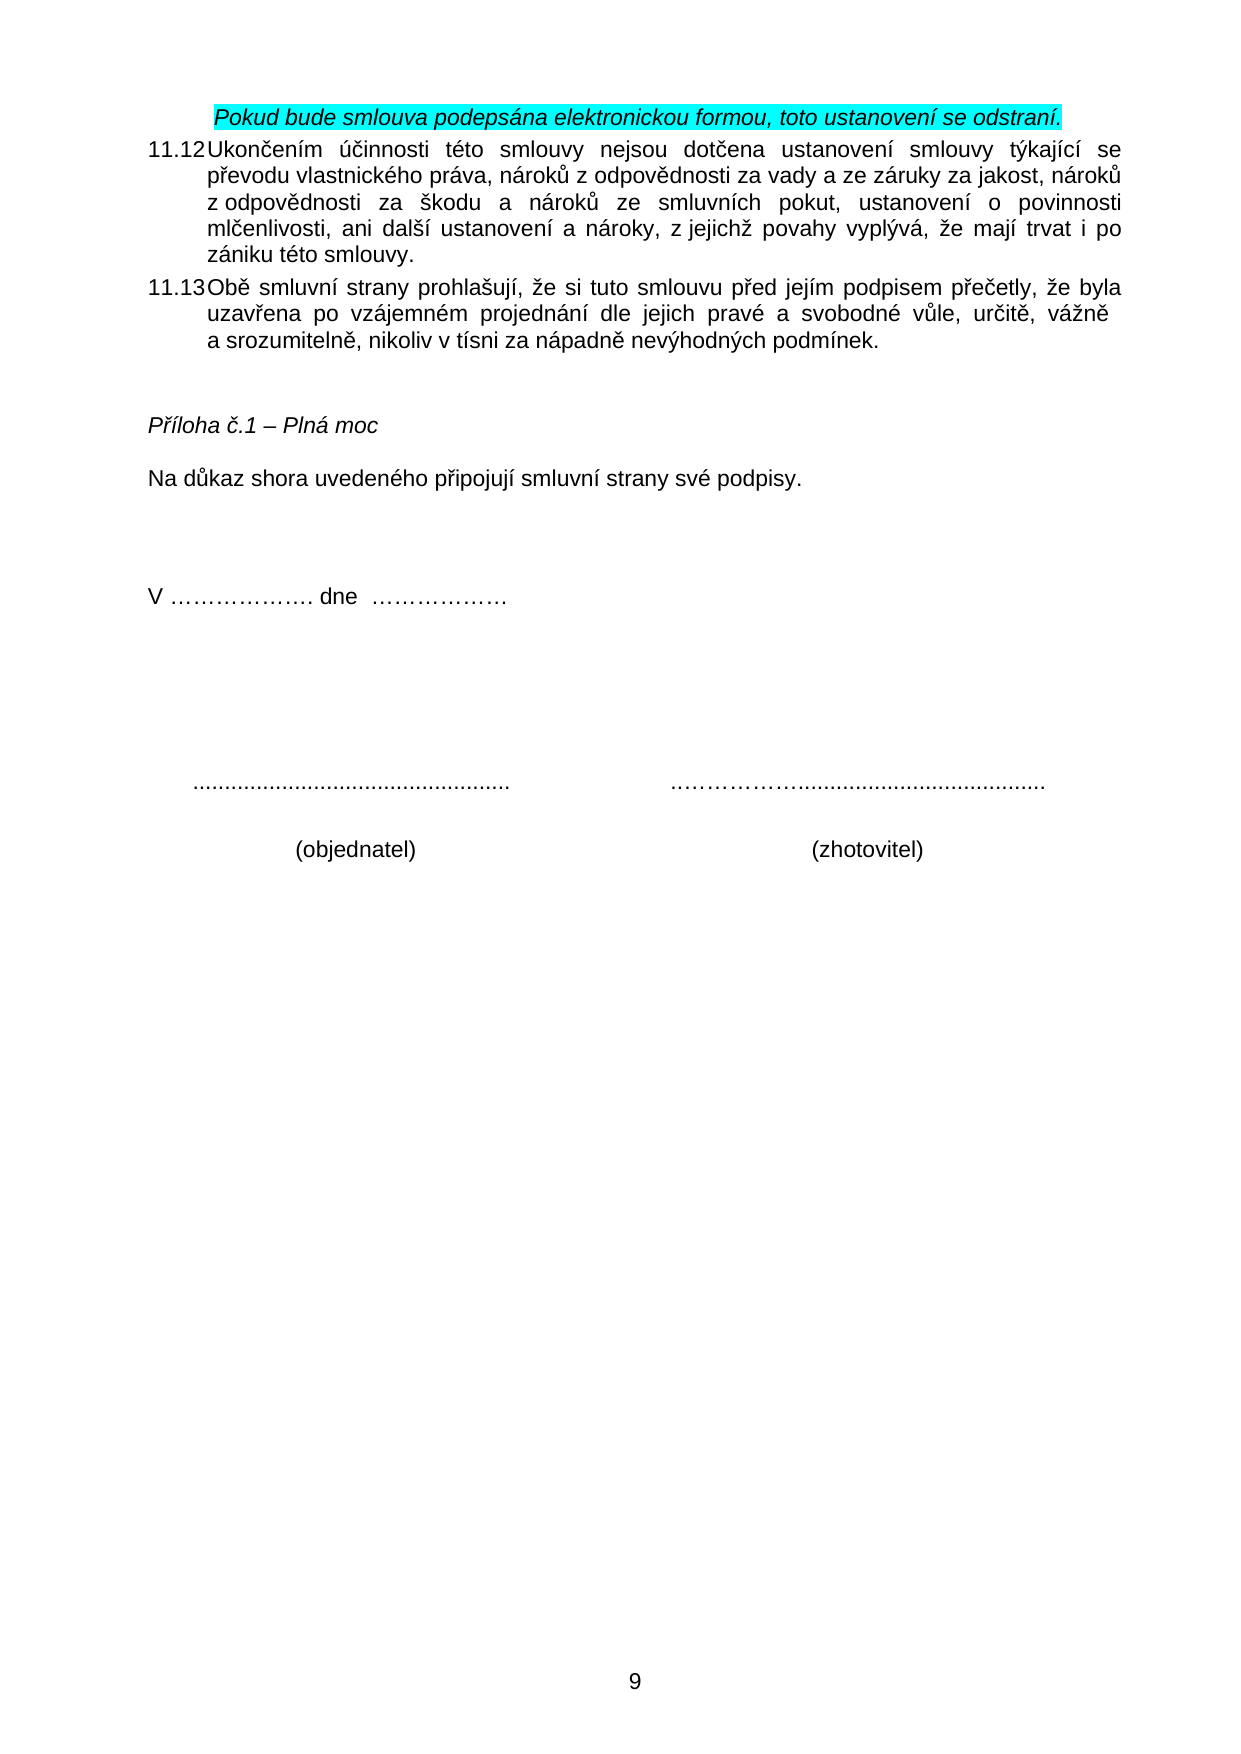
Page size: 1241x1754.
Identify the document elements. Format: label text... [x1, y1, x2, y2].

text Příloha č.1 – Plná moc [148, 412, 1122, 438]
text V ………………. dne ……………… [148, 583, 1122, 610]
text Pokud bude smlouva podepsána elektronickou formou, toto ustanovení se odstraní. [177, 103, 1122, 130]
list Obě smluvní strany prohlašují, že si tuto smlouvu před jejím podpisem přečetly, že byla uzavřena po vzájemném projednání dle jejich pravé a svobodné vůle, určitě, vážně a srozumitelně, nikoliv v tísni za nápadně nevýhodných podmínek. [148, 274, 1122, 353]
list Ukončením účinnosti této smlouvy nejsou dotčena ustanovení smlouvy týkající se převodu vlastnického práva, nároků z odpovědnosti za vady a ze záruky za jakost, nároků z odpovědnosti za škodu a nároků ze smluvních pokut, ustanovení o povinnosti mlčenlivosti, ani další ustanovení a nároky, z jejichž povahy vyplývá, že mají trvat i po zániku této smlouvy. [148, 136, 1122, 268]
text Na důkaz shora uvedeného připojují smluvní strany své podpisy. [148, 465, 1122, 491]
text .................................................. ..……………....................................... [148, 768, 1122, 794]
text (objednatel) (zhotovitel) [148, 836, 1122, 862]
